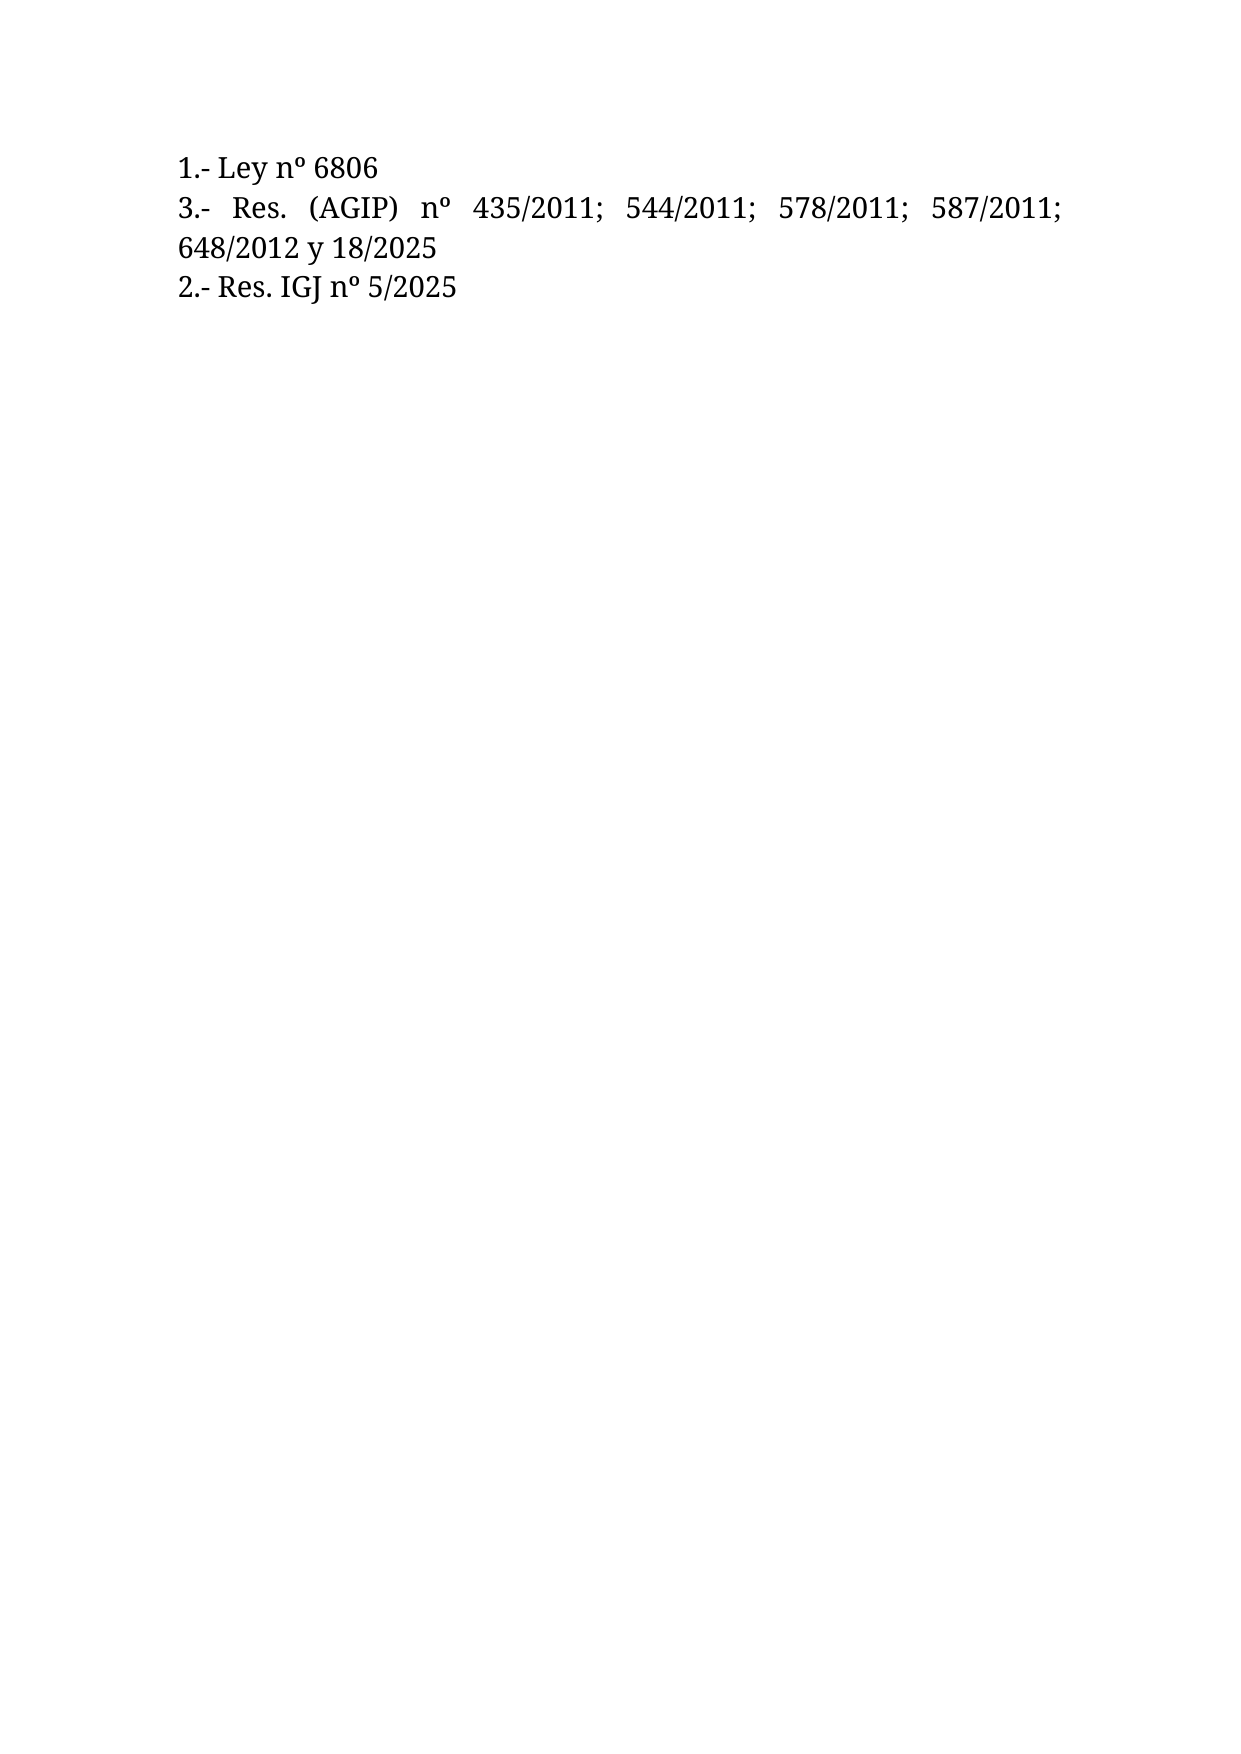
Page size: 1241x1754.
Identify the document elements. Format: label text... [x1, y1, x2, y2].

text 2.- Res. IGJ nº 5/2025 [177, 267, 1063, 306]
text 3.- Res. (AGIP) nº 435/2011; 544/2011; 578/2011; 587/2011; 648/2012 y 18/2025 [177, 187, 1063, 267]
text 1.- Ley nº 6806 [177, 148, 1063, 187]
